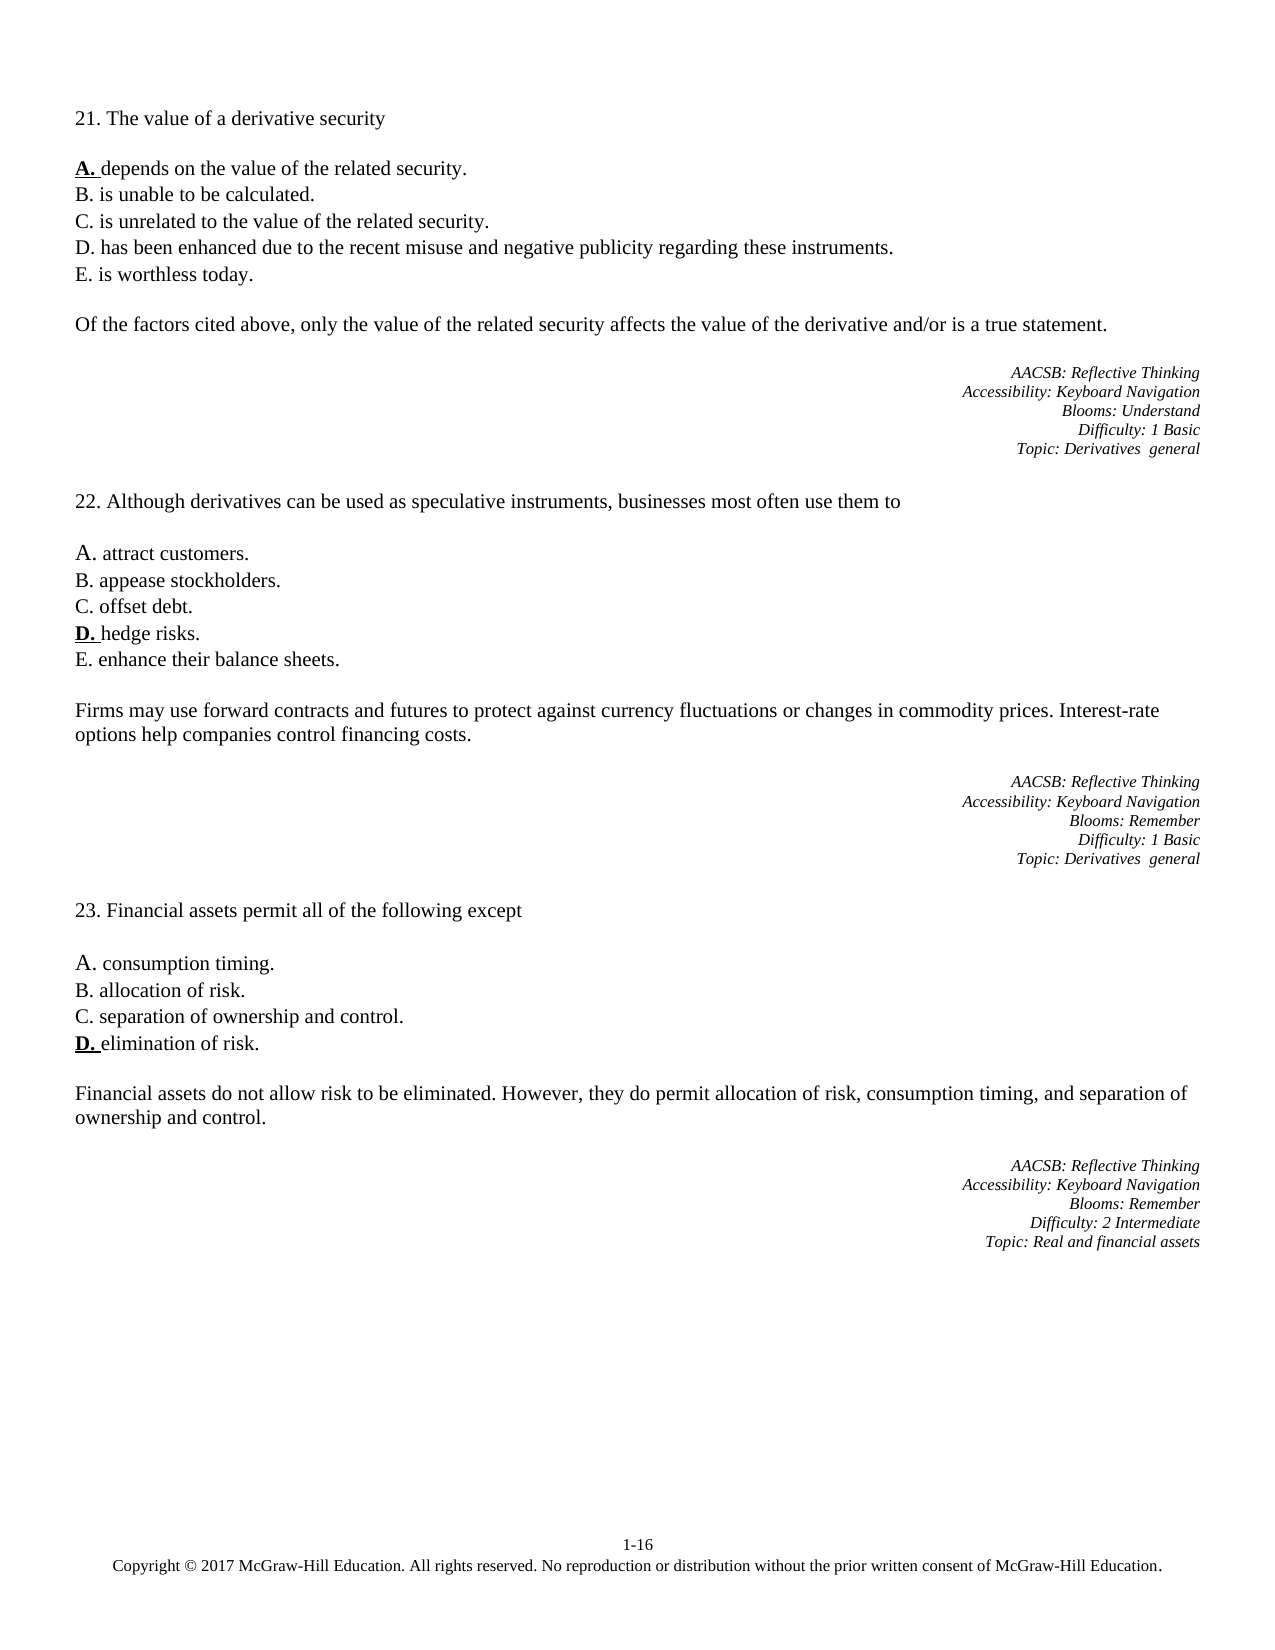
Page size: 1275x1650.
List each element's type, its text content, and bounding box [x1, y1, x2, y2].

text D. hedge risks. [75, 621, 1200, 645]
text 22. Although derivatives can be used as speculative instruments, businesses most often use them to [75, 489, 1200, 513]
text C. is unrelated to the value of the related security. [75, 209, 1200, 233]
text B. allocation of risk. [75, 978, 1200, 1002]
text AACSB: Reflective Thinking Accessibility: Keyboard Navigation Blooms: Understand Difficulty: 1 Basic Topic: Derivatives general [75, 362, 1200, 486]
text A. consumption timing. [75, 949, 1200, 975]
text 23. Financial assets permit all of the following except [75, 898, 1200, 922]
text E. enhance their balance sheets. [75, 647, 1200, 671]
text A. attract customers. [75, 539, 1200, 566]
text Of the factors cited above, only the value of the related security affects the value of the derivative and/or is a true statement. [75, 312, 1200, 336]
text AACSB: Reflective Thinking Accessibility: Keyboard Navigation Blooms: Remember Difficulty: 1 Basic Topic: Derivatives general [75, 772, 1200, 896]
text Financial assets do not allow risk to be eliminated. However, they do permit allocation of risk, consumption timing, and separation of ownership and control. [75, 1081, 1200, 1129]
text B. appease stockholders. [75, 568, 1200, 592]
text D. has been enhanced due to the recent misuse and negative publicity regarding these instruments. [75, 235, 1200, 259]
text C. separation of ownership and control. [75, 1004, 1200, 1028]
text E. is worthless today. [75, 262, 1200, 286]
text 21. The value of a derivative security [75, 105, 1200, 129]
text AACSB: Reflective Thinking Accessibility: Keyboard Navigation Blooms: Remember Difficulty: 2 Intermediate Topic: Real and financial assets [75, 1155, 1200, 1279]
text A. depends on the value of the related security. [75, 156, 1200, 180]
text B. is unable to be calculated. [75, 182, 1200, 206]
text D. elimination of risk. [75, 1031, 1200, 1054]
text Firms may use forward contracts and futures to protect against currency fluctuations or changes in commodity prices. Interest-rate options help companies control financing costs. [75, 698, 1200, 746]
text C. offset debt. [75, 594, 1200, 618]
